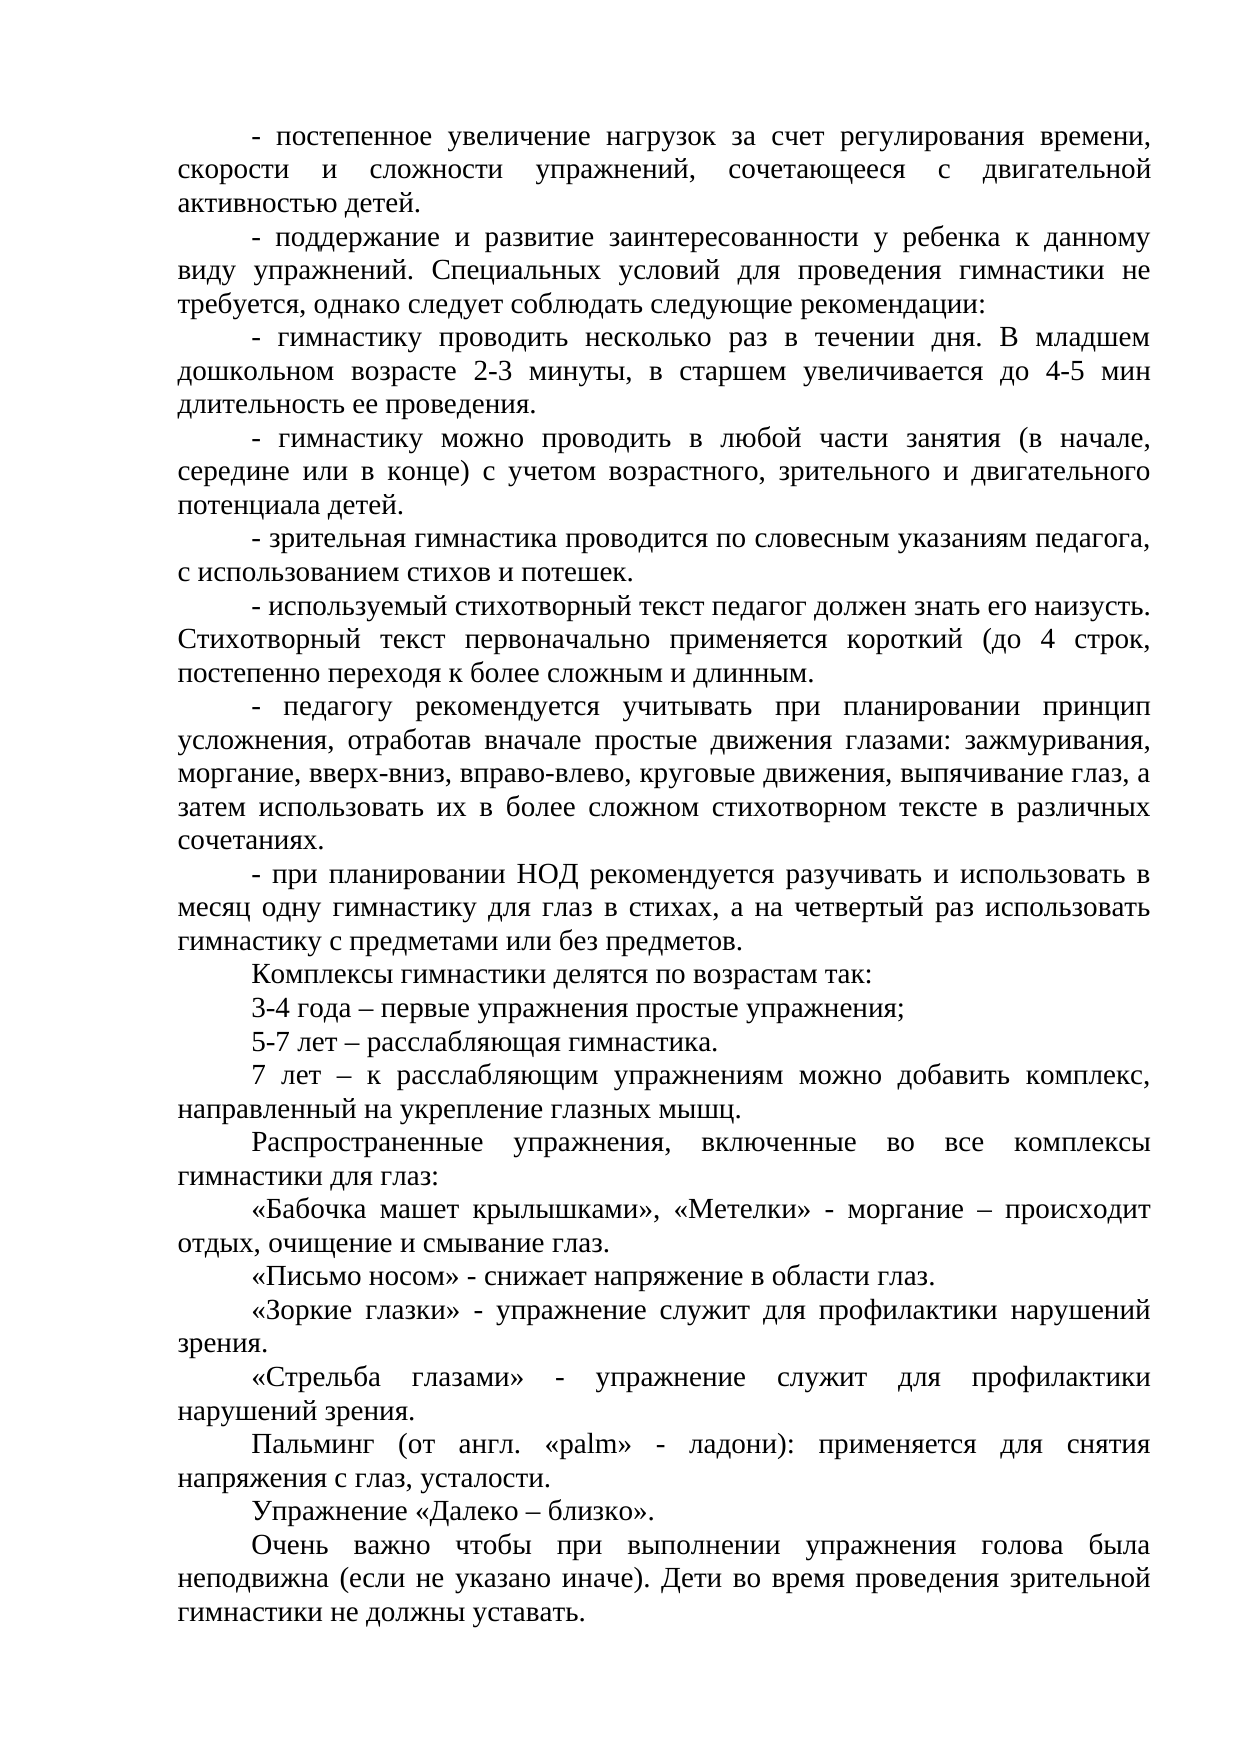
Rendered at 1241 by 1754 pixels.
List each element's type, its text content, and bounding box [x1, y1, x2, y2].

text 3-4 года – первые упражнения простые упражнения; [177, 990, 1152, 1024]
text 7 лет – к расслабляющим упражнениям можно добавить комплекс, направленный на укрепление глазных мышц. [177, 1057, 1152, 1124]
text Комплексы гимнастики делятся по возрастам так: [177, 957, 1152, 990]
text Упражнение «Далеко – близко». [177, 1493, 1152, 1527]
text Очень важно чтобы при выполнении упражнения голова была неподвижна (если не указано иначе). Дети во время проведения зрительной гимнастики не должны уставать. [177, 1527, 1152, 1627]
text - поддержание и развитие заинтересованности у ребенка к данному виду упражнений. Специальных условий для проведения гимнастики не требуется, однако следует соблюдать следующие рекомендации: [177, 219, 1152, 319]
text - используемый стихотворный текст педагог должен знать его наизусть. Стихотворный текст первоначально применяется короткий (до 4 строк, постепенно переходя к более сложным и длинным. [177, 588, 1152, 688]
text «Зоркие глазки» - упражнение служит для профилактики нарушений зрения. [177, 1292, 1152, 1359]
text - гимнастику можно проводить в любой части занятия (в начале, середине или в конце) с учетом возрастного, зрительного и двигательного потенциала детей. [177, 420, 1152, 521]
text - при планировании НОД рекомендуется разучивать и использовать в месяц одну гимнастику для глаз в стихах, а на четвертый раз использовать гимнастику с предметами или без предметов. [177, 856, 1152, 957]
text Распространенные упражнения, включенные во все комплексы гимнастики для глаз: [177, 1124, 1152, 1191]
text Пальминг (от англ. «palm» - ладони): применяется для снятия напряжения с глаз, усталости. [177, 1426, 1152, 1493]
text - педагогу рекомендуется учитывать при планировании принцип усложнения, отработав вначале простые движения глазами: зажмуривания, моргание, вверх-вниз, вправо-влево, круговые движения, выпячивание глаз, а затем использовать их в более сложном стихотворном тексте в различных сочетаниях. [177, 688, 1152, 856]
text 5-7 лет – расслабляющая гимнастика. [177, 1024, 1152, 1057]
text «Стрельба глазами» - упражнение служит для профилактики нарушений зрения. [177, 1359, 1152, 1426]
text «Бабочка машет крылышками», «Метелки» - моргание – происходит отдых, очищение и смывание глаз. [177, 1191, 1152, 1258]
text «Письмо носом» - снижает напряжение в области глаз. [177, 1258, 1152, 1292]
text - гимнастику проводить несколько раз в течении дня. В младшем дошкольном возрасте 2-3 минуты, в старшем увеличивается до 4-5 мин длительность ее проведения. [177, 319, 1152, 420]
text - зрительная гимнастика проводится по словесным указаниям педагога, с использованием стихов и потешек. [177, 521, 1152, 588]
text - постепенное увеличение нагрузок за счет регулирования времени, скорости и сложности упражнений, сочетающееся с двигательной активностью детей. [177, 118, 1152, 219]
